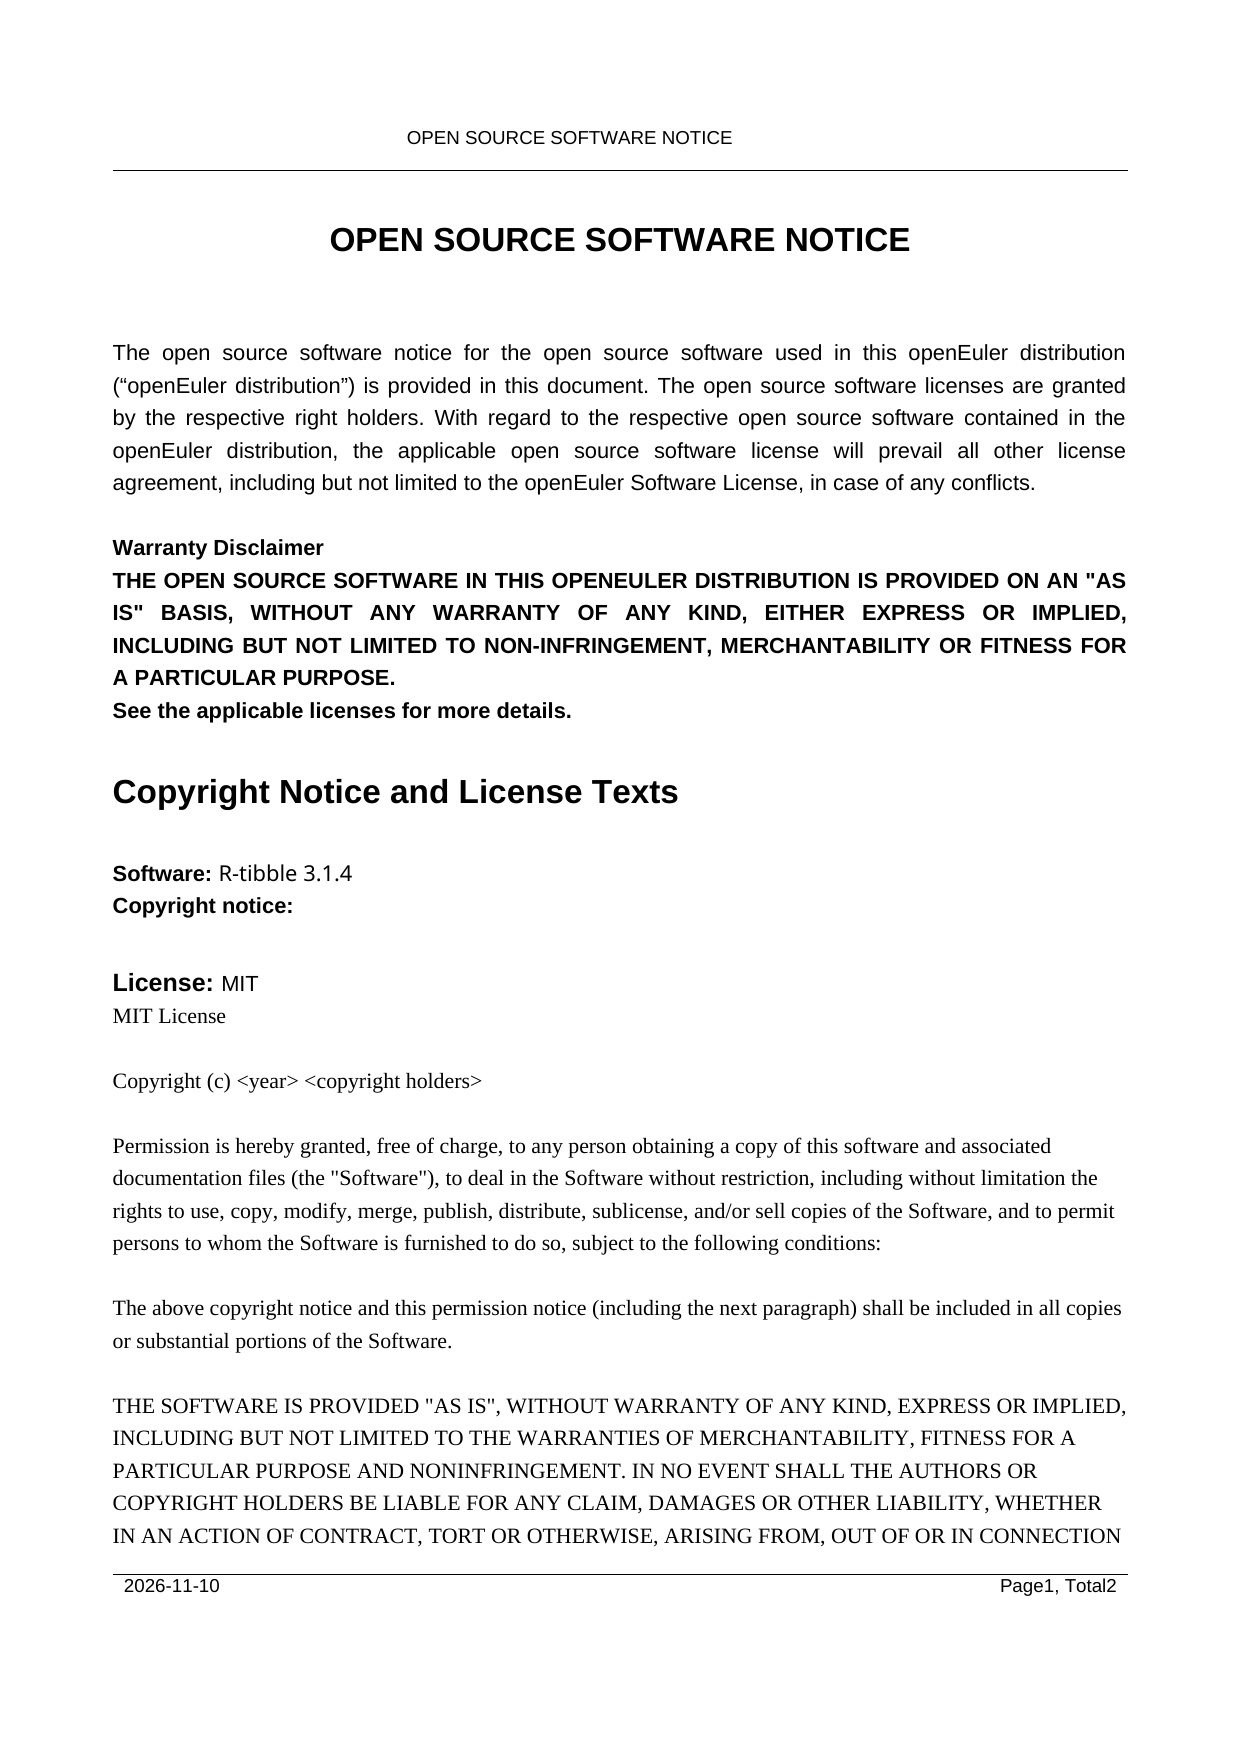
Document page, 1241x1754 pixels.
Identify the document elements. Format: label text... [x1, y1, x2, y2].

text THE OPEN SOURCE SOFTWARE IN THIS OPENEULER DISTRIBUTION IS PROVIDED ON AN "AS IS" BASIS, WITHOUT ANY WARRANTY OF ANY KIND, EITHER EXPRESS OR IMPLIED, INCLUDING BUT NOT LIMITED TO NON-INFRINGEMENT, MERCHANTABILITY OR FITNESS FOR A PARTICULAR PURPOSE. See the applicable licenses for more details. [112, 564, 1128, 726]
text Warranty Disclaimer [112, 531, 1128, 564]
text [112, 999, 1128, 1551]
text Copyright notice: [112, 889, 1128, 921]
text The open source software notice for the open source software used in this openEuler distribution (“openEuler distribution”) is provided in this document. The open source software licenses are granted by the respective right holders. With regard to the respective open source software contained in the openEuler distribution, the applicable open source software license will prevail all other license agreement, including but not limited to the openEuler Software License, in case of any conflicts. [112, 336, 1128, 499]
text License: MIT [112, 966, 1128, 999]
title Software: R-tibble 3.1.4 [112, 856, 1128, 889]
text Copyright Notice and License Texts [112, 759, 1128, 824]
text OPEN SOURCE SOFTWARE NOTICE [112, 206, 1128, 271]
